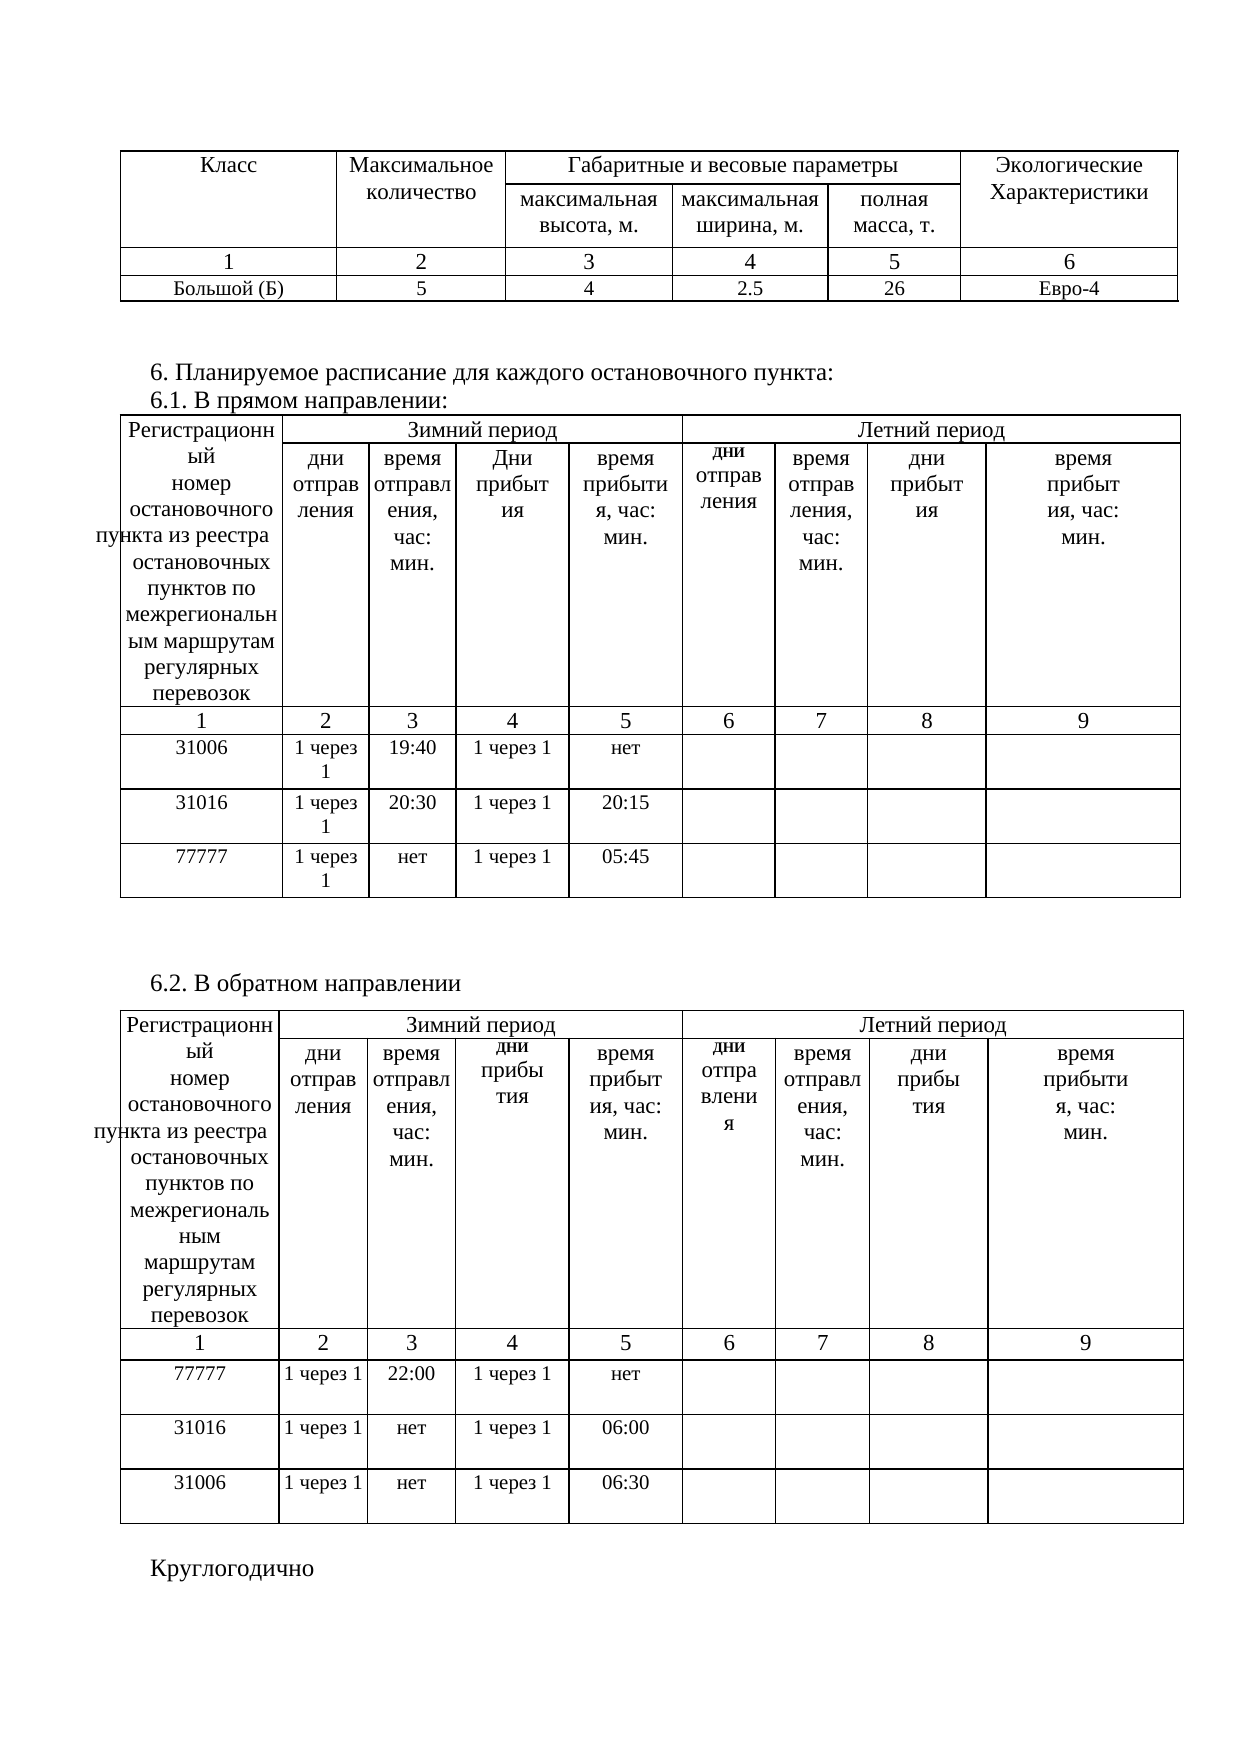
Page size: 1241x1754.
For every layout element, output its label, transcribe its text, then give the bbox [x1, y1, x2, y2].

table_cell 6 [683, 707, 774, 734]
table_cell [683, 1470, 775, 1522]
table_cell 8 [868, 707, 985, 734]
table_cell нет [570, 1361, 682, 1414]
table_cell 3 [370, 707, 455, 734]
table_cell [776, 844, 867, 897]
table_cell 19:40 [370, 735, 455, 788]
table_cell 20:30 [370, 790, 455, 842]
table_cell [989, 1470, 1183, 1522]
table_cell 1 через 1 [456, 1415, 568, 1468]
table_cell время отправл ения, час: мин. [370, 444, 455, 706]
table_cell 2.5 [673, 276, 827, 300]
table_cell 5 [829, 248, 960, 274]
table_cell 31016 [121, 1415, 278, 1468]
table_cell 26 [829, 276, 960, 300]
table_cell время отправл ения, час: мин. [368, 1039, 455, 1327]
table_cell [987, 844, 1180, 897]
table_cell 31006 [121, 735, 282, 788]
table_cell 06:30 [570, 1470, 682, 1522]
table_cell 5 [570, 707, 682, 734]
table_cell [683, 1415, 775, 1468]
table_cell 77777 [121, 1361, 278, 1414]
table_header Зимний период [283, 416, 682, 442]
table_header Регистрационный номер остановочного пункта из реестра остановочных пунктов по межрегиональным маршрутам регулярных перевозок [121, 1011, 278, 1327]
table_cell 1 через 1 [283, 735, 368, 788]
table_cell Евро-4 [961, 276, 1177, 300]
table_cell ДНИ отправ ления [683, 444, 774, 706]
table_cell [868, 844, 985, 897]
table_cell Большой (Б) [121, 276, 336, 300]
table_cell максимальная ширина, м. [673, 185, 827, 247]
table_cell 8 [870, 1329, 987, 1359]
table_header Максимальное количество [337, 152, 505, 247]
table_cell дни отправ ления [280, 1039, 367, 1327]
table_cell 22:00 [368, 1361, 455, 1414]
table_cell нет [570, 735, 682, 788]
table_cell нет [370, 844, 455, 897]
table_cell 06:00 [570, 1415, 682, 1468]
table_cell [683, 844, 774, 897]
table_cell дни отправ ления [283, 444, 368, 706]
table_header Летний период [683, 1011, 1183, 1038]
table_cell 9 [989, 1329, 1183, 1359]
table_cell [683, 1361, 775, 1414]
table_cell 1 через 1 [457, 735, 568, 788]
table_cell 2 [337, 248, 505, 274]
table_cell Дни прибыт ия [457, 444, 568, 706]
text 6. Планируемое расписание для каждого остановочного пункта: [150, 357, 1090, 386]
table_cell 6 [961, 248, 1177, 274]
table_cell 77777 [121, 844, 282, 897]
table_cell 2 [283, 707, 368, 734]
table_cell время прибыти я, час: мин. [989, 1039, 1183, 1327]
table_cell 1 через 1 [457, 844, 568, 897]
table_cell [683, 735, 774, 788]
table_cell [870, 1470, 987, 1522]
table_cell дни прибыт ия [868, 444, 985, 706]
table_cell ДНИ прибы тия [456, 1039, 568, 1327]
table_cell 6 [683, 1329, 775, 1359]
table_cell 1 [121, 1329, 278, 1359]
table_cell 05:45 [570, 844, 682, 897]
text 6.1. В прямом направлении: [150, 386, 1090, 414]
table_cell время прибыти я, час: мин. [570, 444, 682, 706]
table_cell 1 через 1 [280, 1415, 367, 1468]
table_cell 20:15 [570, 790, 682, 842]
table_cell 1 [121, 248, 336, 274]
table_cell [868, 790, 985, 842]
table_cell время прибыт ия, час: мин. [570, 1039, 682, 1327]
table_cell [987, 735, 1180, 788]
table_cell [776, 1415, 869, 1468]
table_cell 1 через 1 [280, 1470, 367, 1522]
table_cell [776, 1361, 869, 1414]
table_cell 4 [456, 1329, 568, 1359]
table_cell время отправл ения, час: мин. [776, 1039, 869, 1327]
table_cell 4 [457, 707, 568, 734]
table_cell 4 [673, 248, 827, 274]
table_cell 1 через 1 [456, 1470, 568, 1522]
text Круглогодично [150, 1553, 1090, 1582]
table_cell 4 [506, 276, 672, 300]
table_cell время прибыт ия, час: мин. [987, 444, 1180, 706]
table_cell ДНИ отпра влени я [683, 1039, 775, 1327]
table_cell [987, 790, 1180, 842]
table_cell нет [368, 1415, 455, 1468]
table_cell время отправ ления, час: мин. [776, 444, 867, 706]
table_cell полная масса, т. [829, 185, 960, 247]
table_cell нет [368, 1470, 455, 1522]
table_cell 2 [280, 1329, 367, 1359]
table_cell [989, 1361, 1183, 1414]
table_cell 1 через 1 [456, 1361, 568, 1414]
table_cell 1 [121, 707, 282, 734]
table_cell [776, 790, 867, 842]
table_header Класс [121, 152, 336, 247]
table_cell [776, 1470, 869, 1522]
table_cell [683, 790, 774, 842]
text 6.2. В обратном направлении [150, 968, 1090, 997]
table_cell 5 [337, 276, 505, 300]
table_cell 1 через 1 [283, 790, 368, 842]
table_cell [870, 1415, 987, 1468]
table_cell [989, 1415, 1183, 1468]
table_cell максимальная высота, м. [506, 185, 672, 247]
table_header Экологические Характеристики [961, 152, 1177, 247]
table_header Летний период [683, 416, 1180, 442]
table_cell дни прибы тия [870, 1039, 987, 1327]
table_cell 3 [506, 248, 672, 274]
table_cell [870, 1361, 987, 1414]
table_cell [776, 735, 867, 788]
table_cell 3 [368, 1329, 455, 1359]
table_cell 1 через 1 [283, 844, 368, 897]
table_header Габаритные и весовые параметры [506, 152, 960, 183]
table_cell 1 через 1 [280, 1361, 367, 1414]
table_header Зимний период [280, 1011, 682, 1038]
table_cell 7 [776, 1329, 869, 1359]
table_header Регистрационный номер остановочного пункта из реестра остановочных пунктов по межрегиональным маршрутам регулярных перевозок [121, 416, 282, 706]
table_cell 5 [570, 1329, 682, 1359]
table_cell 1 через 1 [457, 790, 568, 842]
table_cell 31006 [121, 1470, 278, 1522]
table_cell 9 [987, 707, 1180, 734]
table_cell [868, 735, 985, 788]
table_cell 7 [776, 707, 867, 734]
table_cell 31016 [121, 790, 282, 842]
